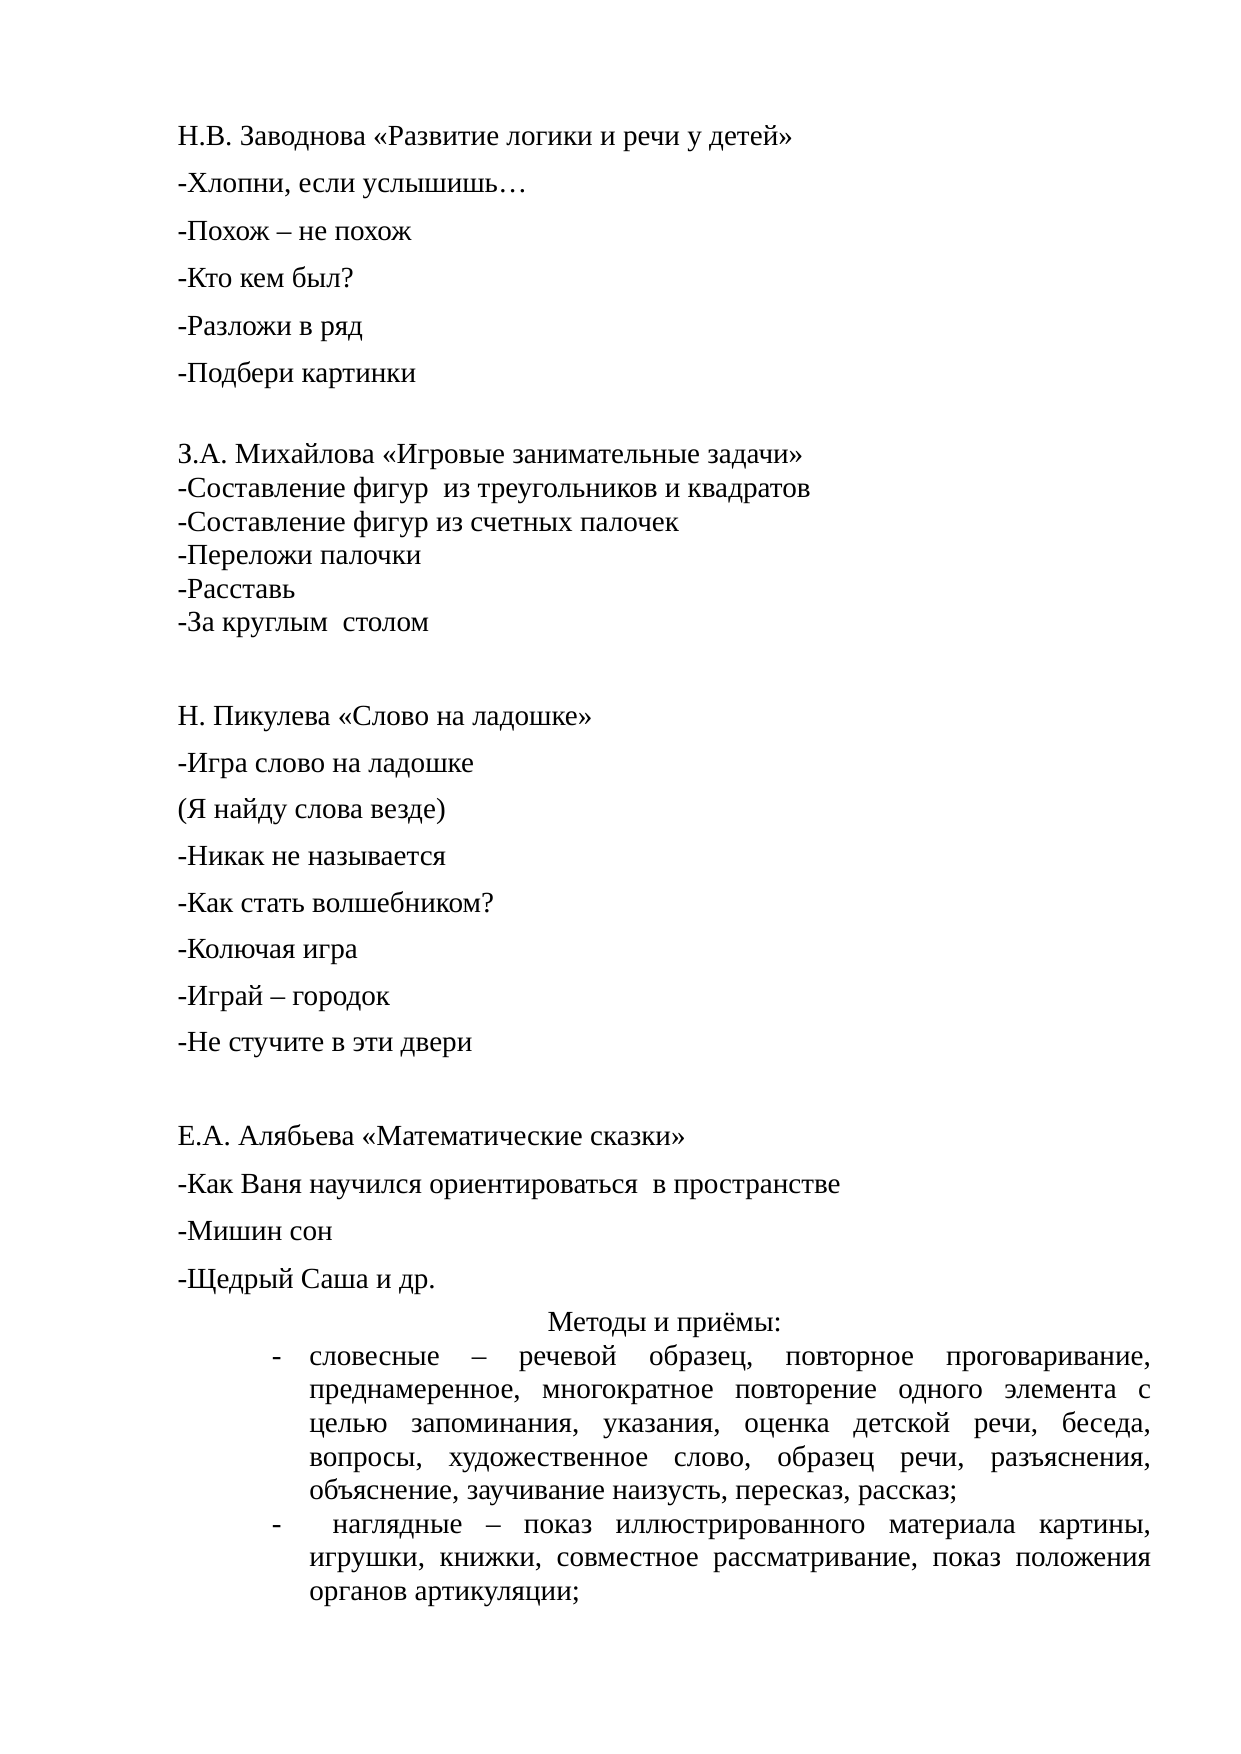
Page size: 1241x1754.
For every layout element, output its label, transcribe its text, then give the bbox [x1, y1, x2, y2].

text -Мишин сон [177, 1213, 1152, 1247]
text -Никак не называется [177, 838, 1152, 872]
text -Игра слово на ладошке [177, 745, 1152, 778]
text -Похож – не похож [177, 213, 1152, 247]
text -Играй – городок [177, 978, 1152, 1011]
list наглядные – показ иллюстрированного материала картины, игрушки, книжки, совместное рассматривание, показ положения органов артикуляции; [272, 1506, 1152, 1606]
text (Я найду слова везде) [177, 792, 1152, 825]
text -За круглым столом [177, 604, 1152, 638]
text -Не стучите в эти двери [177, 1024, 1152, 1058]
text З.А. Михайлова «Игровые занимательные задачи» [177, 437, 1152, 470]
text -Хлопни, если услышишь… [177, 166, 1152, 199]
text -Как стать волшебником? [177, 885, 1152, 918]
text -Составление фигур из треугольников и квадратов [177, 470, 1152, 504]
text -Переложи палочки [177, 537, 1152, 571]
text -Как Ваня научился ориентироваться в пространстве [177, 1166, 1152, 1199]
text -Расставь [177, 571, 1152, 604]
text Е.А. Алябьева «Математические сказки» [177, 1118, 1152, 1152]
text Н. Пикулева «Слово на ладошке» [177, 698, 1152, 732]
text -Кто кем был? [177, 261, 1152, 294]
text -Составление фигур из счетных палочек [177, 504, 1152, 537]
text -Щедрый Саша и др. [177, 1261, 1152, 1294]
text -Колючая игра [177, 931, 1152, 965]
text -Подбери картинки [177, 356, 1152, 389]
text -Разложи в ряд [177, 308, 1152, 342]
text Методы и приёмы: [177, 1304, 1152, 1338]
list словесные – речевой образец, повторное проговаривание, преднамеренное, многократное повторение одного элемента с целью запоминания, указания, оценка детской речи, беседа, вопросы, художественное слово, образец речи, разъяснения, объяснение, заучивание наизусть, пересказ, рассказ; [272, 1338, 1152, 1506]
text Н.В. Заводнова «Развитие логики и речи у детей» [177, 118, 1152, 152]
